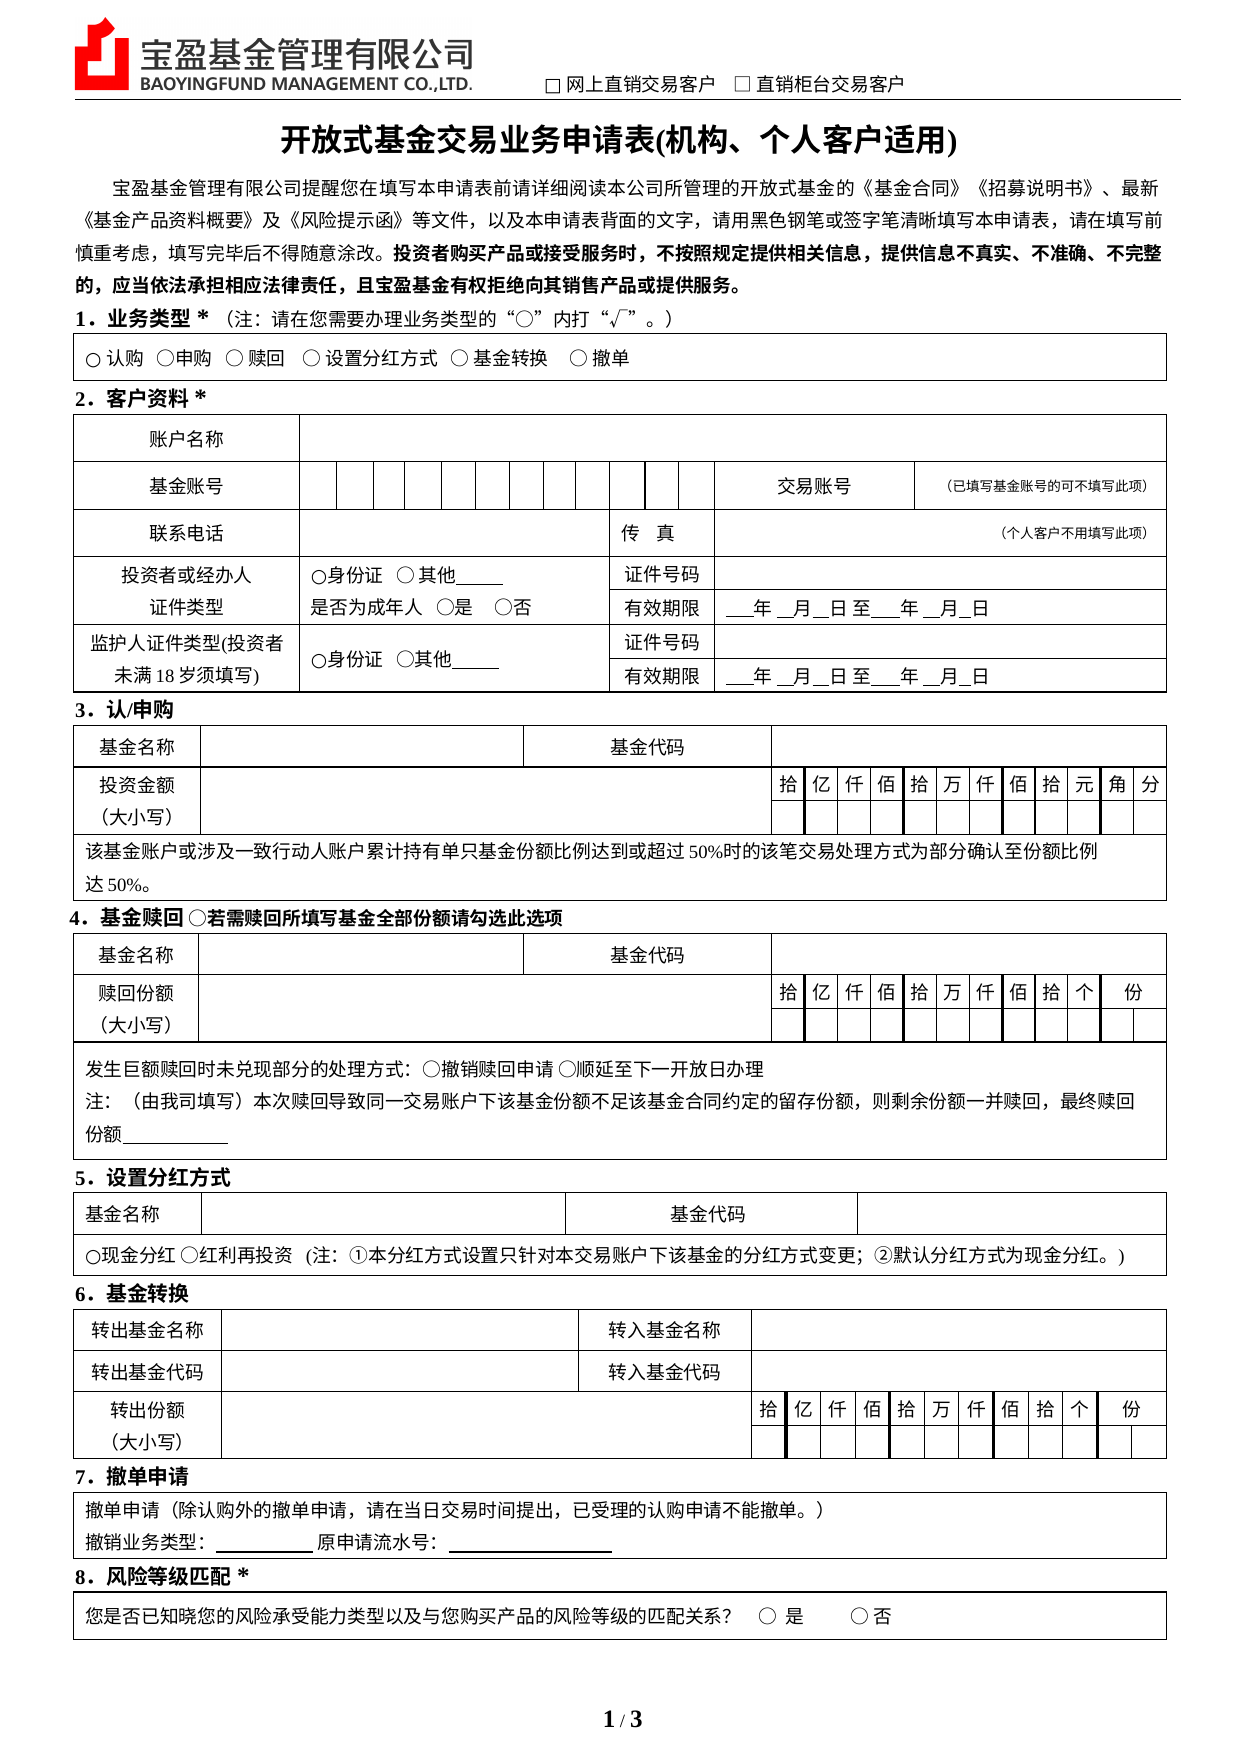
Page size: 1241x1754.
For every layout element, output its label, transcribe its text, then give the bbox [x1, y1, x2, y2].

table_header [772, 934, 1166, 974]
list 基金转换 [75, 1276, 1163, 1308]
table_header 基金名称 [74, 1193, 201, 1233]
table_header [222, 1310, 578, 1350]
table_cell [891, 1426, 924, 1458]
table_cell 证件号码 [610, 557, 714, 589]
table_cell 仟 [838, 975, 870, 1008]
table_cell [544, 462, 575, 508]
table_cell 拾 [905, 768, 936, 800]
table_cell [871, 801, 902, 833]
table_header 转入基金名称 [579, 1310, 751, 1350]
table_cell [925, 1426, 958, 1458]
table_cell [806, 1009, 837, 1041]
table_cell [300, 462, 336, 508]
table_cell [610, 462, 644, 508]
table_cell 联系电话 [74, 510, 299, 556]
table_cell 亿 [788, 1392, 820, 1425]
text 2．客户资料 * [75, 381, 1163, 414]
table_cell [937, 801, 969, 833]
table_cell [1036, 801, 1067, 833]
table_header [201, 726, 523, 766]
table_cell [405, 462, 441, 508]
table_cell 发生巨额赎回时未兑现部分的处理方式：○撤销赎回申请 ○顺延至下一开放日办理 注：（由我司填写）本次赎回导致同一交易账户下该基金份额不足该基金合同约定的留存份额，则剩余份额一并赎回，最终赎回 份额 [74, 1043, 1166, 1158]
table_cell 转入基金代码 [579, 1351, 751, 1391]
table_cell [772, 1009, 803, 1041]
table_cell [1134, 1009, 1166, 1041]
table_cell 仟 [970, 768, 1001, 800]
table_cell [970, 1009, 1001, 1041]
table_cell [1134, 801, 1166, 833]
table_cell [772, 801, 803, 833]
table_header [772, 726, 1166, 766]
table_cell [871, 1009, 902, 1041]
table_cell [1068, 801, 1099, 833]
table_cell [838, 801, 870, 833]
table_header [752, 1310, 1166, 1350]
table_cell [715, 625, 1166, 658]
table_cell ○现金分红 ○红利再投资 (注：①本分红方式设置只针对本交易账户下该基金的分红方式变更；②默认分红方式为现金分红。) [74, 1235, 1166, 1275]
table_cell 角 [1102, 768, 1133, 800]
picture [74, 17, 472, 92]
table_cell [1004, 1009, 1034, 1041]
table_header 基金代码 [524, 934, 771, 974]
table_cell [442, 462, 475, 508]
table_header ○ 认购 ○申购 ○ 赎回 ○ 设置分红方式 ○ 基金转换 ○ 撤单 [74, 334, 1166, 380]
table_cell 拾 [772, 975, 803, 1008]
table_cell 证件号码 [610, 625, 714, 658]
table_cell 万 [937, 975, 969, 1008]
table_cell [788, 1426, 820, 1458]
table_cell 万 [937, 768, 969, 800]
table_cell [821, 1426, 855, 1458]
table_cell [1068, 1009, 1099, 1041]
table_cell 拾 [752, 1392, 784, 1425]
list 风险等级匹配 * [75, 1559, 1163, 1591]
table_cell [937, 1009, 969, 1041]
table_cell 个 [1063, 1392, 1096, 1425]
table_cell 亿 [806, 975, 837, 1008]
table_cell 分 [1134, 768, 1166, 800]
table_header [199, 934, 523, 974]
table_cell [222, 1392, 751, 1458]
table_cell [201, 768, 771, 833]
table_cell [1063, 1426, 1096, 1458]
text 宝盈基金管理有限公司提醒您在填写本申请表前请详细阅读本公司所管理的开放式基金的《基金合同》《招募说明书》、最新《基金产品资料概要》及《风险提示函》等文件，以及本申请表背面的文字，请用黑色钢笔或签字笔清晰填写本申请表，请在填写前慎重考虑，填写完毕后不得随意涂改。投资者购买产品或接受服务时，不按照规定提供相关信息，提供信息不真实、不准确、不完整的，应当依法承担相应法律责任，且宝盈基金有权拒绝向其销售产品或提供服务。 [75, 171, 1163, 301]
table_cell 拾 [772, 768, 803, 800]
table_cell [1102, 1009, 1133, 1041]
table_header 基金名称 [74, 726, 200, 766]
table_cell [995, 1426, 1028, 1458]
table_cell 个 [1068, 975, 1099, 1008]
text 4．基金赎回 ○若需赎回所填写基金全部份额请勾选此选项 [69, 901, 1163, 933]
table_cell 佰 [1004, 768, 1034, 800]
table_header [202, 1193, 565, 1233]
table_header 您是否已知晓您的风险承受能力类型以及与您购买产品的风险等级的匹配关系？ ○ 是 ○ 否 [74, 1593, 1166, 1639]
table_cell 万 [925, 1392, 958, 1425]
table_cell 转出基金代码 [74, 1351, 221, 1391]
table_cell [1102, 801, 1133, 833]
table_header [858, 1193, 1166, 1233]
table_cell 拾 [905, 975, 936, 1008]
table_cell 有效期限 [610, 590, 714, 624]
table_cell [222, 1351, 578, 1391]
table_cell [476, 462, 509, 508]
table_cell [1132, 1426, 1166, 1458]
table_cell ○身份证 ○ 其他 是否为成年人 ○是 ○否 [300, 557, 609, 624]
table_cell 佰 [995, 1392, 1028, 1425]
table_cell 亿 [806, 768, 837, 800]
table_cell 传 真 [610, 510, 714, 556]
table_cell 转出份额 （大小写） [74, 1392, 221, 1458]
table_cell 该基金账户或涉及一致行动人账户累计持有单只基金份额比例达到或超过50%时的该笔交易处理方式为部分确认至份额比例 达50%。 [74, 835, 1166, 899]
table_cell ○身份证 ○其他 [300, 625, 609, 691]
table_cell [374, 462, 404, 508]
table_header [300, 415, 1166, 461]
table_cell [856, 1426, 888, 1458]
table_cell [1099, 1426, 1131, 1458]
table_cell [337, 462, 373, 508]
table_header 撤单申请（除认购外的撤单申请，请在当日交易时间提出，已受理的认购申请不能撤单。） 撤销业务类型： 原申请流水号： [74, 1493, 1166, 1558]
table_cell 佰 [871, 975, 902, 1008]
table_cell [752, 1351, 1166, 1391]
table_cell 拾 [1036, 768, 1067, 800]
table_cell 仟 [959, 1392, 992, 1425]
table_cell [715, 557, 1166, 589]
table_header 基金代码 [524, 726, 771, 766]
table_cell [905, 1009, 936, 1041]
table_cell 有效期限 [610, 659, 714, 691]
table_cell [510, 462, 543, 508]
table_cell （个人客户不用填写此项） [715, 510, 1166, 556]
table_cell 仟 [821, 1392, 855, 1425]
text 5．设置分红方式 [75, 1160, 1163, 1192]
table_cell 投资金额 （大小写） [74, 768, 200, 833]
table_cell 佰 [856, 1392, 888, 1425]
table_header 转出基金名称 [74, 1310, 221, 1350]
text 开放式基金交易业务申请表(机构、个人客户适用) [75, 106, 1163, 171]
table_cell [576, 462, 609, 508]
table_header 基金名称 [74, 934, 198, 974]
table_header 账户名称 [74, 415, 299, 461]
table_cell [679, 462, 714, 508]
table_cell [970, 801, 1001, 833]
table_cell [752, 1426, 784, 1458]
table_cell [905, 801, 936, 833]
table_cell 拾 [1036, 975, 1067, 1008]
table_cell [806, 801, 837, 833]
table_cell [646, 462, 678, 508]
table_cell [1004, 801, 1034, 833]
table_cell （已填写基金账号的可不填写此项） [915, 462, 1166, 508]
table_cell 份 [1099, 1392, 1166, 1425]
table_cell 佰 [1004, 975, 1034, 1008]
table_cell 仟 [970, 975, 1001, 1008]
table_cell 基金账号 [74, 462, 299, 508]
table_header 基金代码 [566, 1193, 857, 1233]
table_cell 拾 [891, 1392, 924, 1425]
table_cell [959, 1426, 992, 1458]
table_cell [1029, 1426, 1062, 1458]
table_cell [1036, 1009, 1067, 1041]
table_cell [199, 975, 771, 1041]
table_cell [300, 510, 609, 556]
table_cell 赎回份额 （大小写） [74, 975, 198, 1041]
table_cell 投资者或经办人 证件类型 [74, 557, 299, 624]
table_cell 份 [1102, 975, 1166, 1008]
table_cell 监护人证件类型(投资者未满18岁须填写) [74, 625, 299, 691]
table_cell 元 [1068, 768, 1099, 800]
table_cell 佰 [871, 768, 902, 800]
text 1．业务类型 * （注：请在您需要办理业务类型的“○”内打“√”。） [75, 301, 1163, 333]
table_cell 仟 [838, 768, 870, 800]
table_cell 拾 [1029, 1392, 1062, 1425]
table_cell 交易账号 [715, 462, 914, 508]
table_cell [838, 1009, 870, 1041]
table_cell 年 月 日 至 年 月 日 [715, 659, 1166, 691]
table_cell 年 月 日 至 年 月 日 [715, 590, 1166, 624]
text 3．认/申购 [75, 693, 1163, 725]
list 撤单申请 [75, 1459, 1163, 1492]
